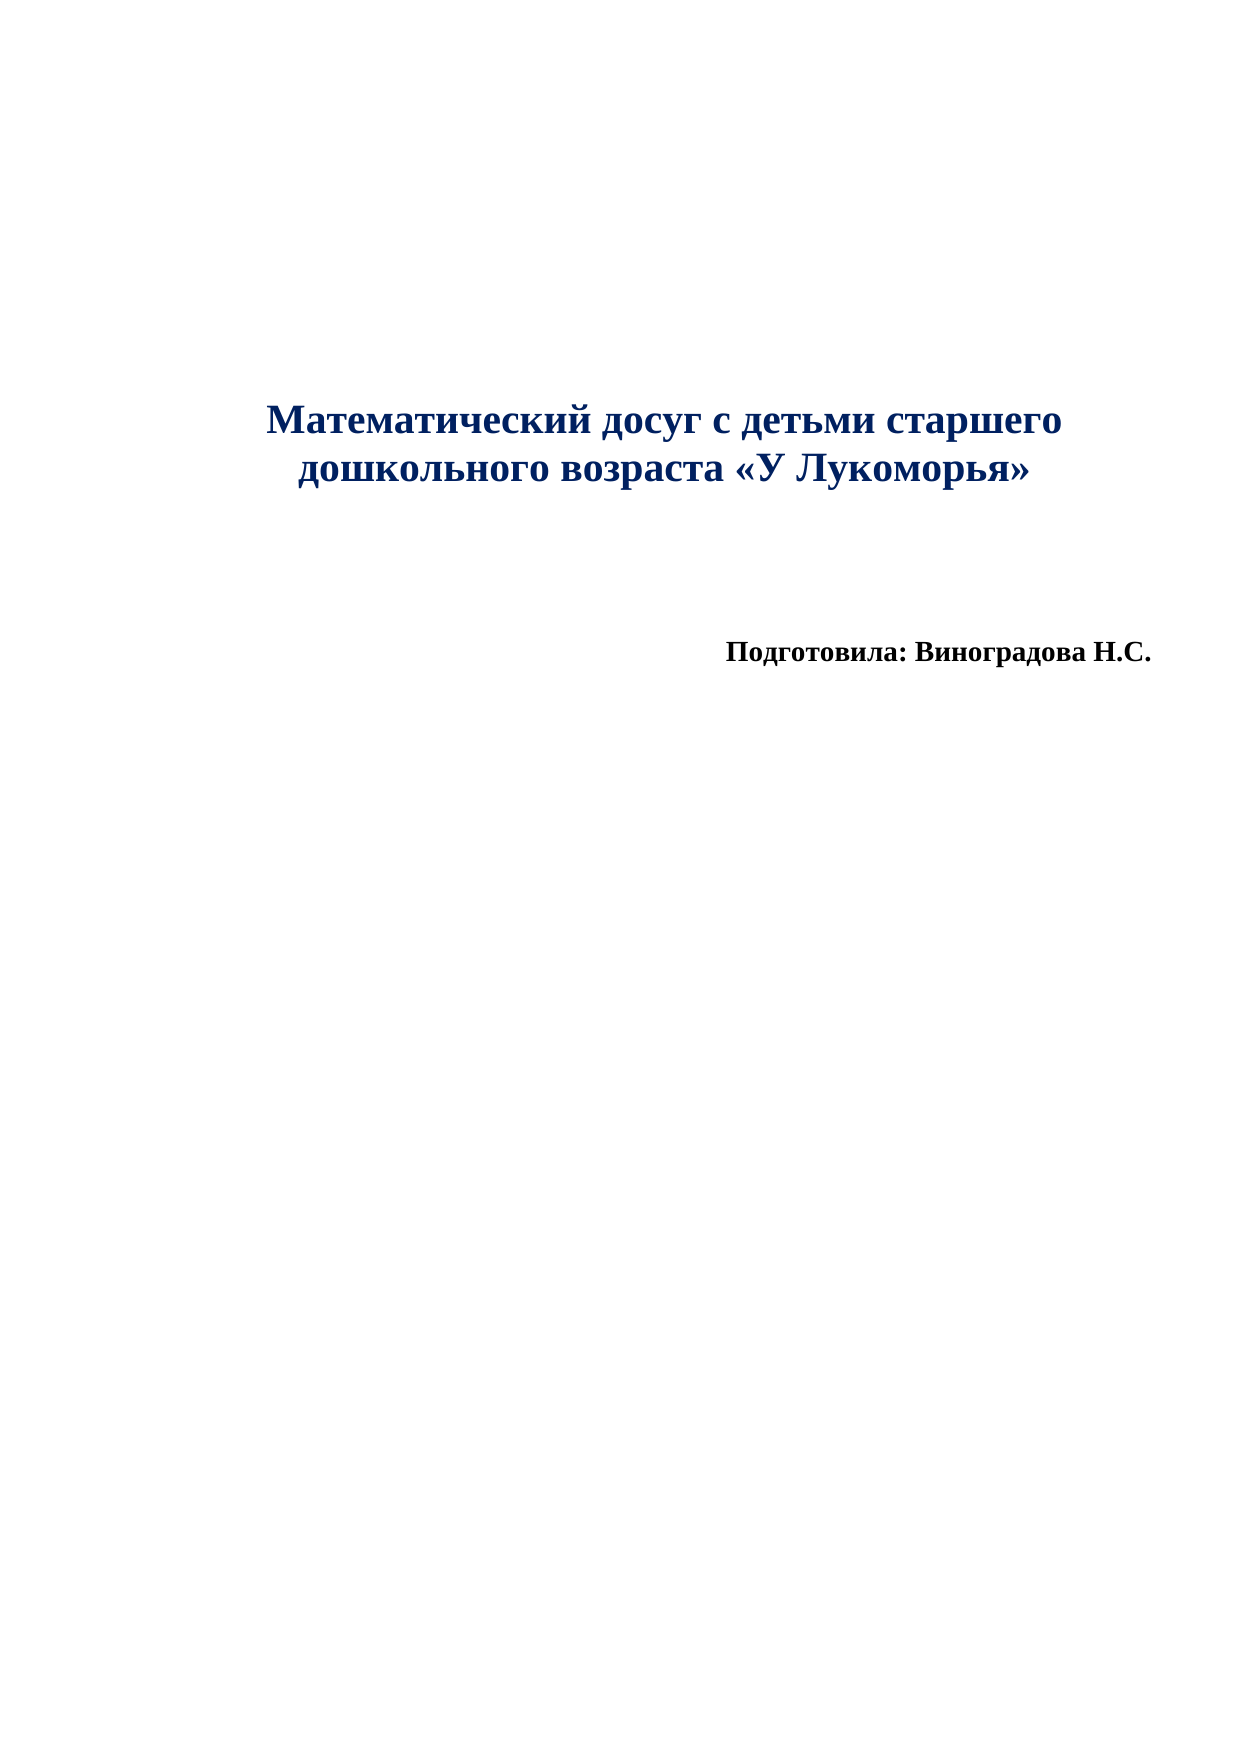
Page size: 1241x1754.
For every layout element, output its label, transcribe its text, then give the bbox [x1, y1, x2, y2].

text Математический досуг с детьми старшего дошкольного возраста «У Лукоморья» [177, 394, 1152, 490]
text Подготовила: Виноградова Н.С. [177, 634, 1152, 668]
